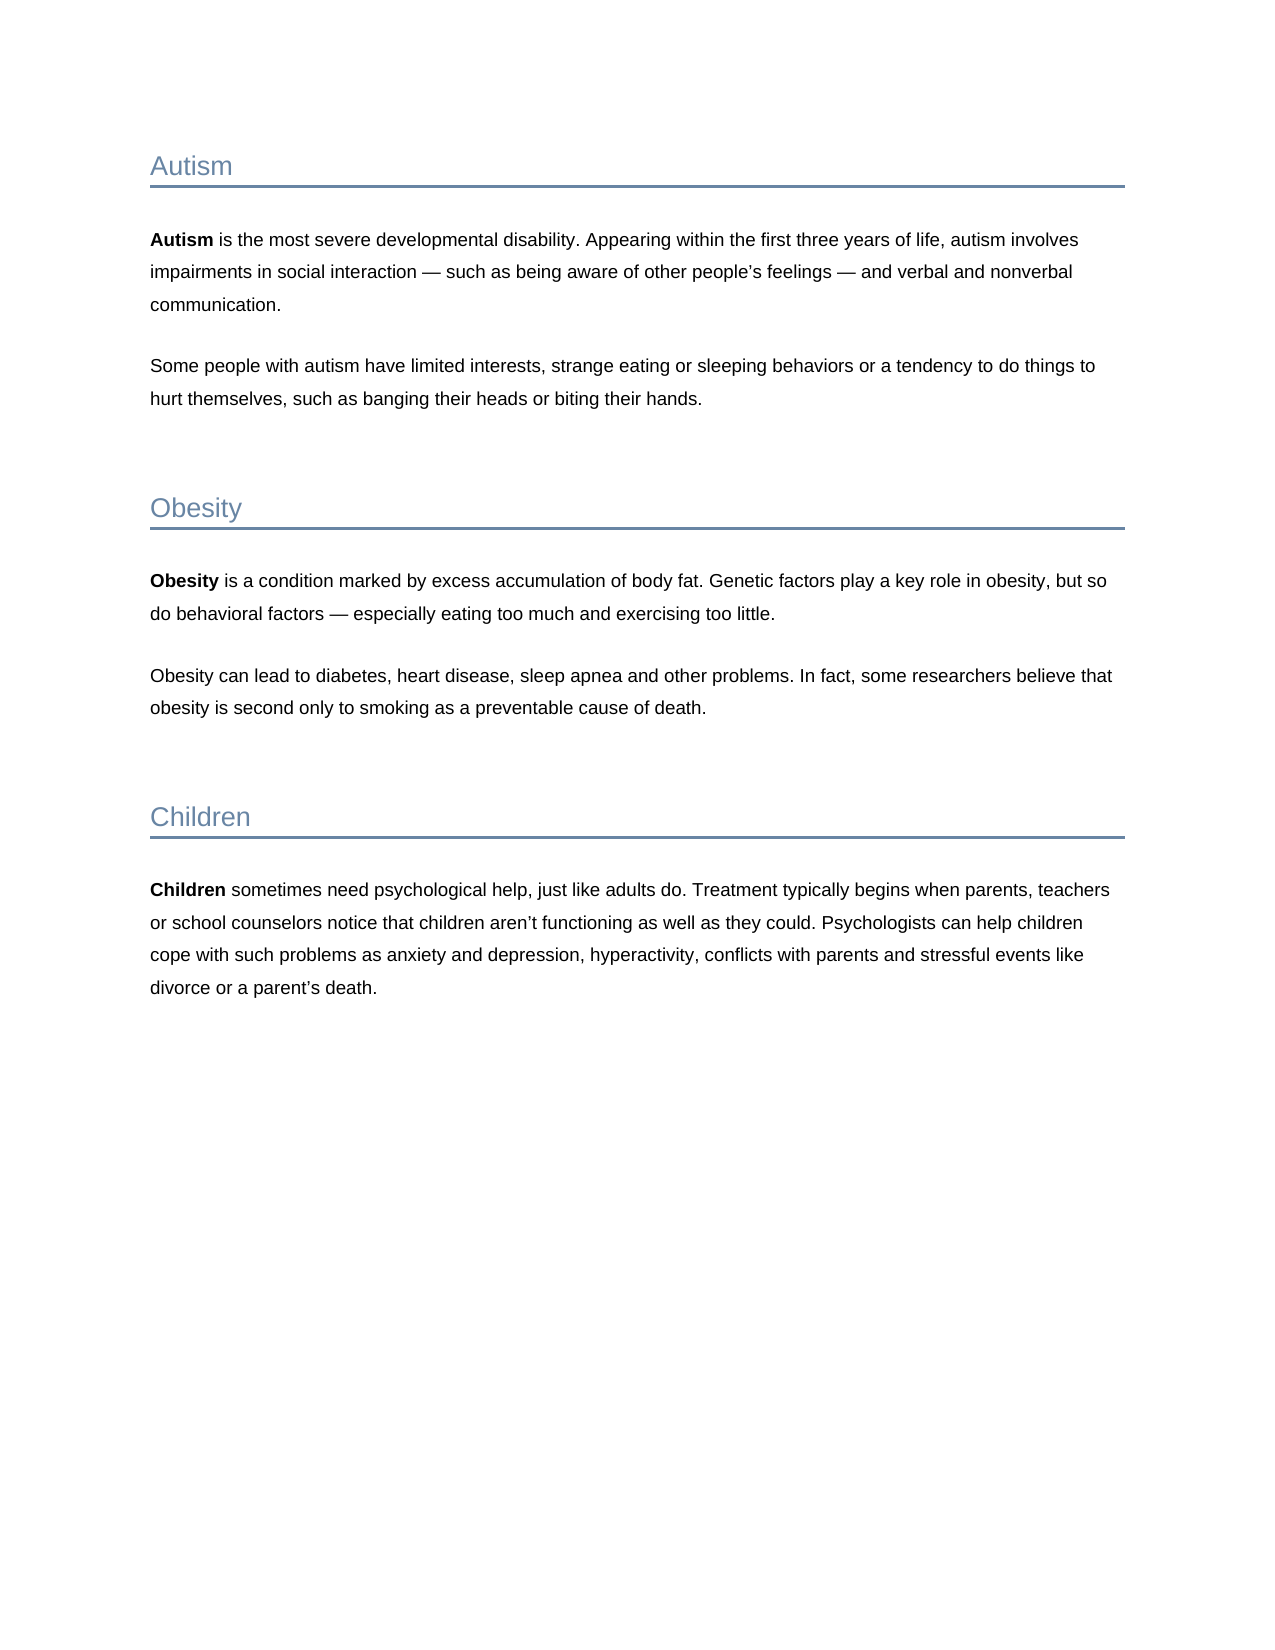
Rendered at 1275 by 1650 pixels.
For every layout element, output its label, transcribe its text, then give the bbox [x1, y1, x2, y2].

text Obesity [150, 492, 1125, 527]
text Children [150, 801, 1125, 836]
text Children sometimes need psychological help, just like adults do. Treatment typically begins when parents, teachers or school counselors notice that children aren’t functioning as well as they could. Psychologists can help children cope with such problems as anxiety and depression, hyperactivity, conflicts with parents and stressful events like divorce or a parent’s death. [150, 868, 1125, 998]
text Some people with autism have limited interests, strange eating or sleeping behaviors or a tendency to do things to hurt themselves, such as banging their heads or biting their hands. [150, 344, 1125, 409]
text Autism [150, 150, 1125, 185]
text Obesity is a condition marked by excess accumulation of body fat. Genetic factors play a key role in obesity, but so do behavioral factors — especially eating too much and exercising too little. [150, 559, 1125, 624]
text Autism is the most severe developmental disability. Appearing within the first three years of life, autism involves impairments in social interaction — such as being aware of other people’s feelings — and verbal and nonverbal communication. [150, 218, 1125, 315]
text Obesity can lead to diabetes, heart disease, sleep apnea and other problems. In fact, some researchers believe that obesity is second only to smoking as a preventable cause of death. [150, 653, 1125, 718]
